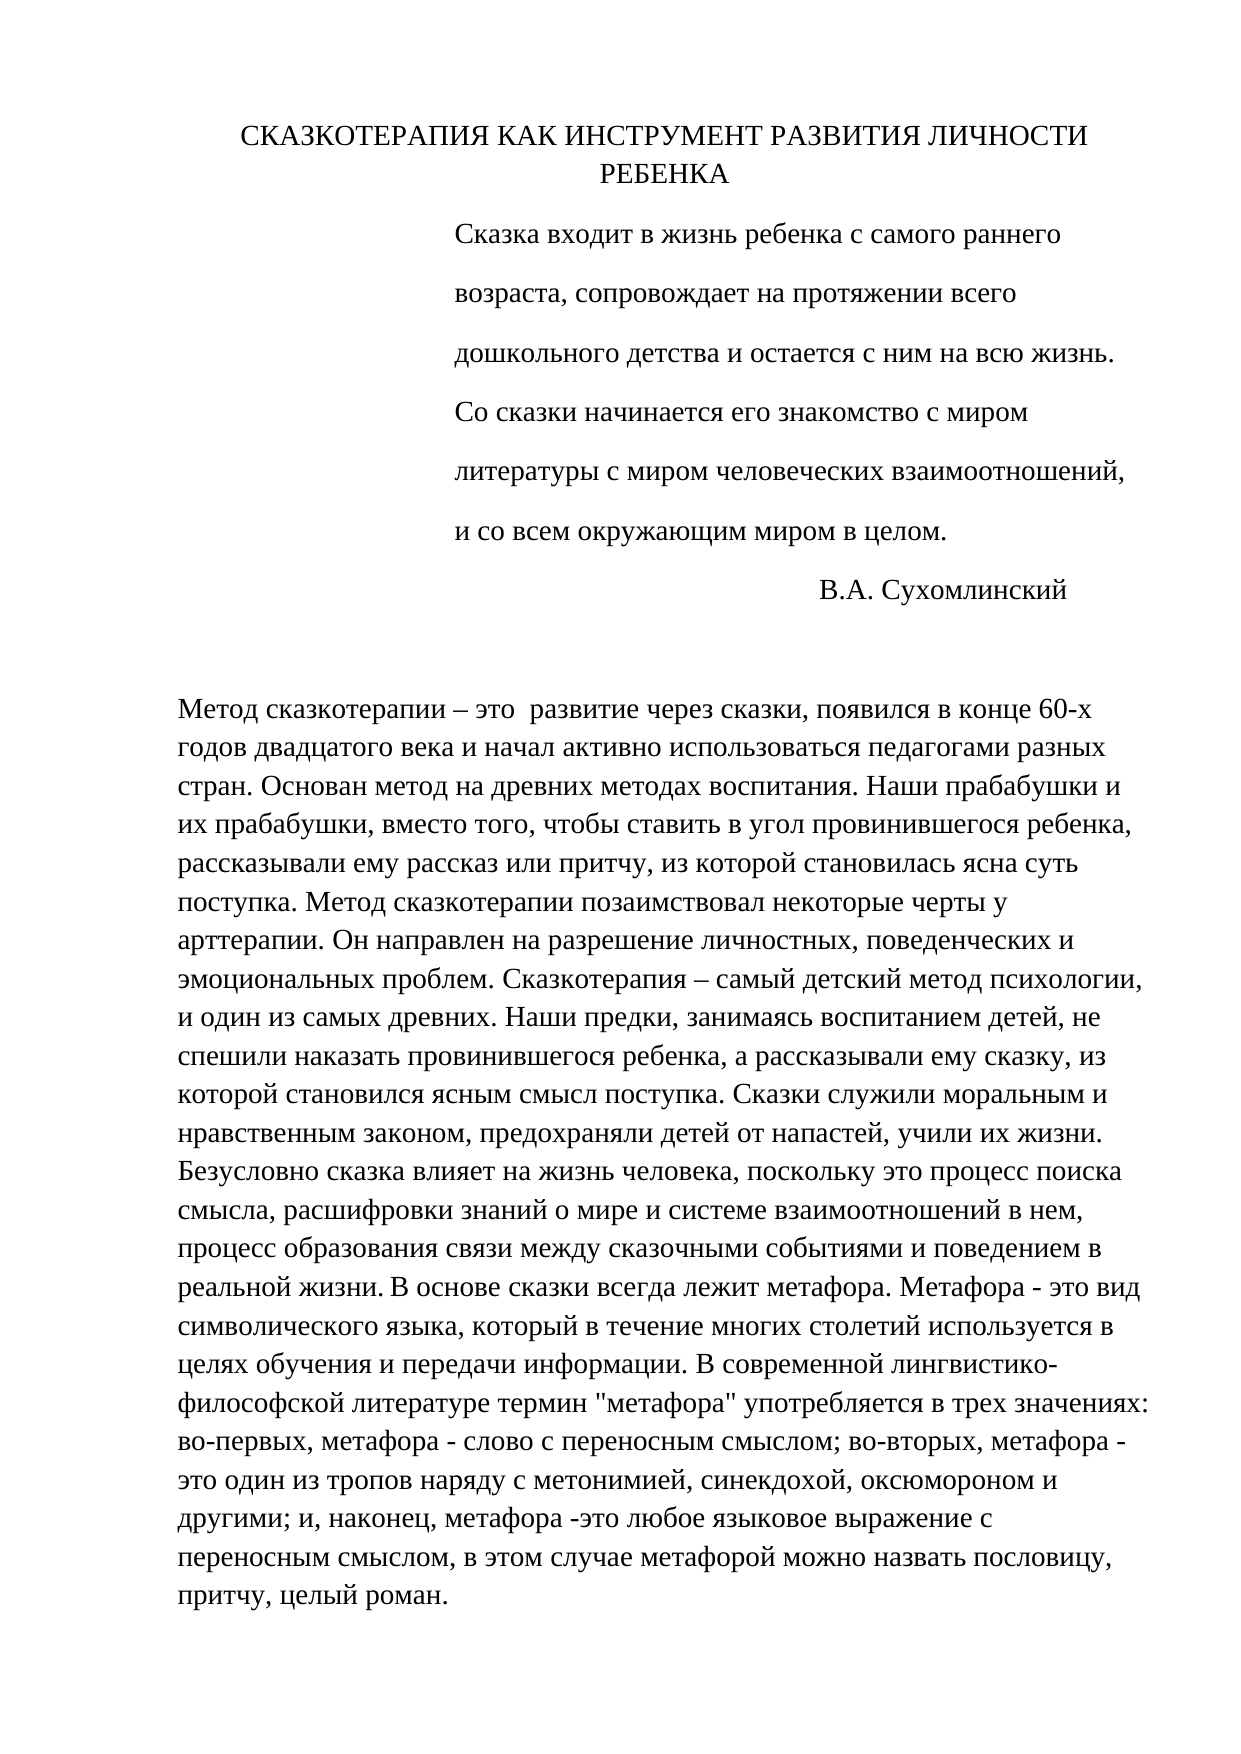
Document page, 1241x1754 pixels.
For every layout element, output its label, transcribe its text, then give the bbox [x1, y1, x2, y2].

text и со всем окружающим миром в целом. [177, 513, 1152, 546]
text Со сказки начинается его знакомство с миром [177, 394, 1152, 428]
text В.А. Сухомлинский [177, 572, 1152, 606]
text дошкольного детства и остается с ним на всю жизнь. [177, 335, 1152, 368]
text возраста, сопровождает на протяжении всего [177, 275, 1152, 309]
text Сказка входит в жизнь ребенка с самого раннего [177, 216, 1152, 249]
text СКАЗКОТЕРАПИЯ КАК ИНСТРУМЕНТ РАЗВИТИЯ ЛИЧНОСТИ РЕБЕНКА [177, 118, 1152, 190]
text литературы с миром человеческих взаимоотношений, [177, 453, 1152, 487]
text Метод сказкотерапии – это развитие через сказки, появился в конце 60-х годов двадцатого века и начал активно использоваться педагогами разных стран. Основан метод на древних методах воспитания. Наши прабабушки и их прабабушки, вместо того, чтобы ставить в угол провинившегося ребенка, рассказывали ему рассказ или притчу, из которой становилась ясна суть поступка. Метод сказкотерапии позаимствовал некоторые черты у арттерапии. Он направлен на разрешение личностных, поведенческих и эмоциональных проблем. Сказкотерапия – самый детский метод психологии, и один из самых древних. Наши предки, занимаясь воспитанием детей, не спешили наказать провинившегося ребенка, а рассказывали ему сказку, из которой становился ясным смысл поступка. Сказки служили моральным и нравственным законом, предохраняли детей от напастей, учили их жизни. Безусловно сказка влияет на жизнь человека, поскольку это процесс поиска смысла, расшифровки знаний о мире и системе взаимоотношений в нем, процесс образования связи между сказочными событиями и поведением в реальной жизни. В основе сказки всегда лежит метафора. Метафора - это вид символического языка, который в течение многих столетий используется в целях обучения и передачи информации. В современной лингвистико-философской литературе термин "метафора" употребляется в трех значениях: во-первых, метафора - слово с переносным смыслом; во-вторых, метафора - это один из тропов наряду с метонимией, синекдохой, оксюмороном и другими; и, наконец, метафора -это любое языковое выражение с переносным смыслом, в этом случае метафорой можно назвать пословицу, притчу, целый роман. [177, 691, 1152, 1611]
